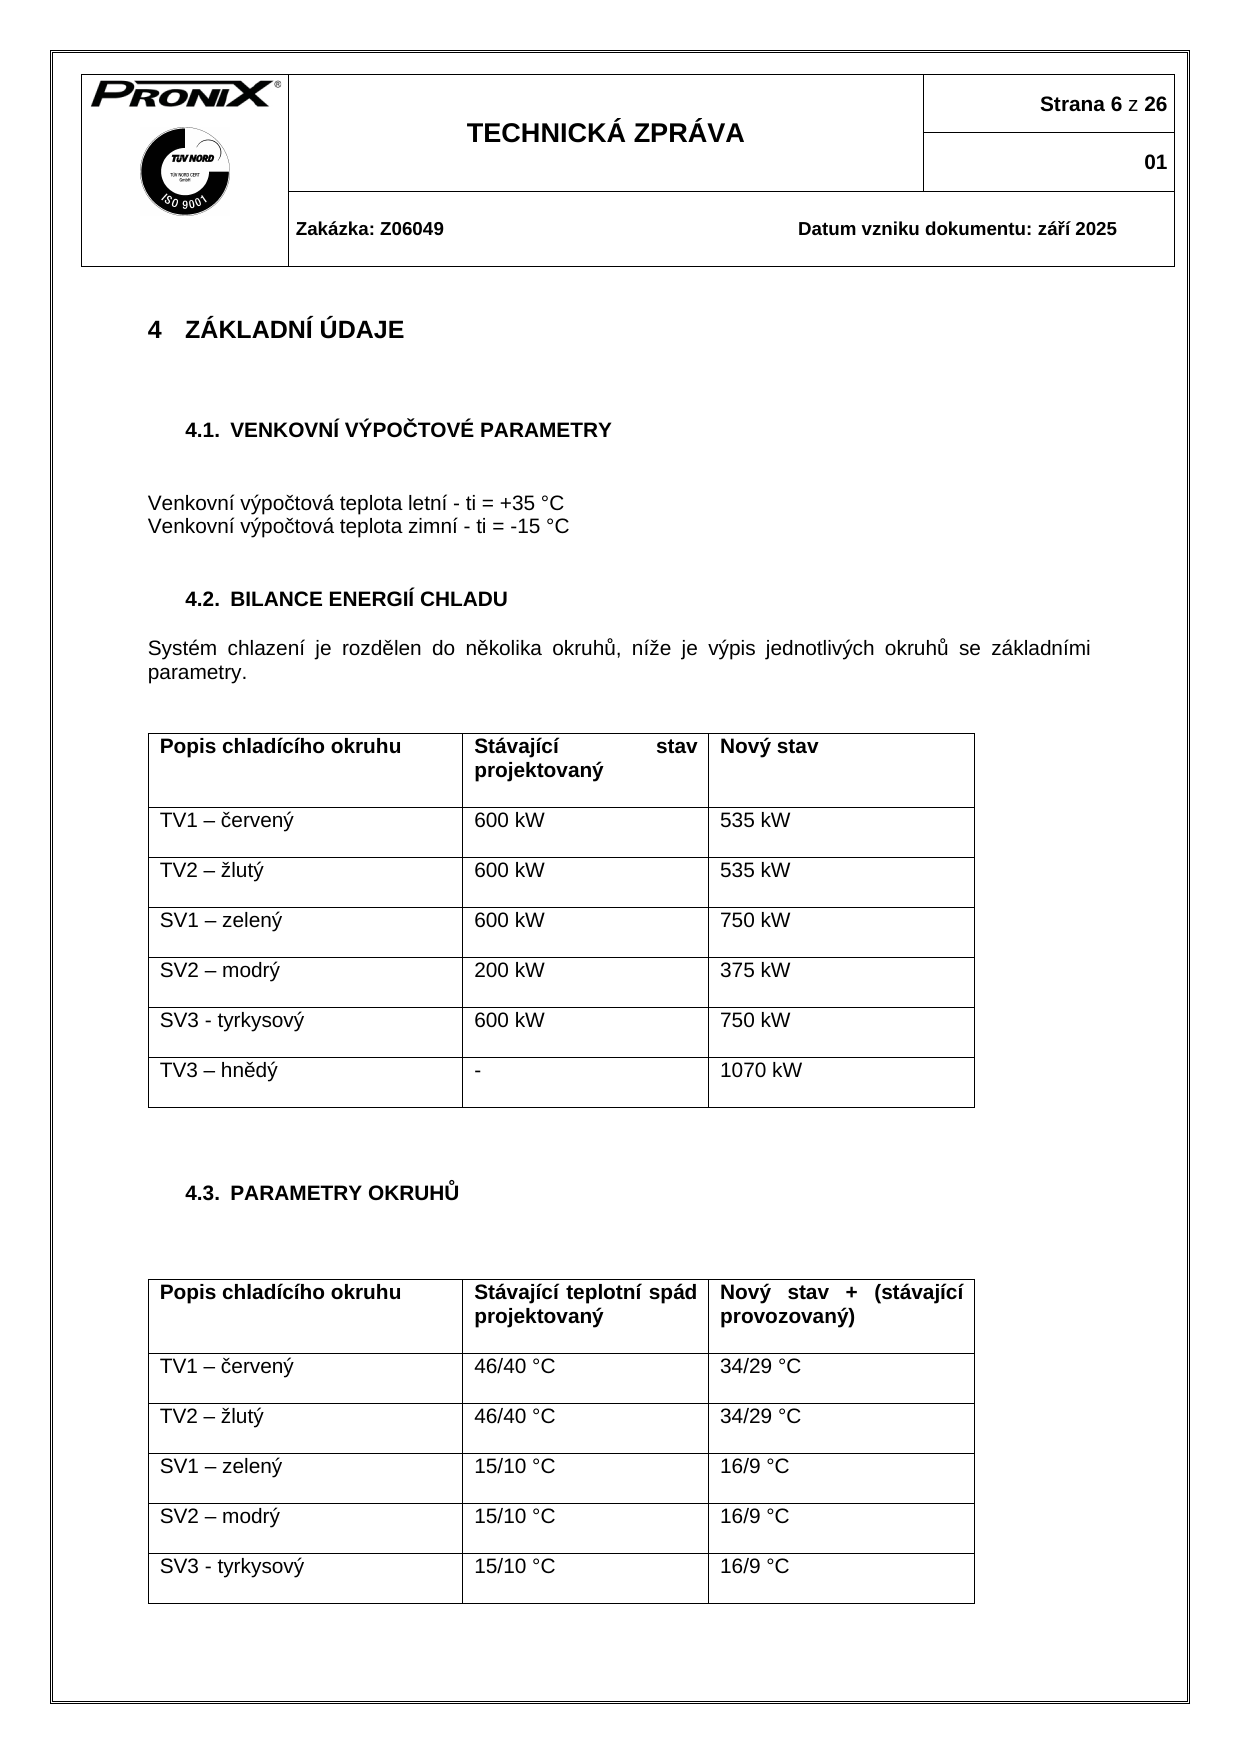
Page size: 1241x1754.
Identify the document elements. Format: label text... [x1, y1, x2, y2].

picture [140, 127, 230, 216]
table_cell 15/10 °C [463, 1554, 708, 1603]
text Venkovní výpočtová teplota letní - ti = +35 °C [148, 490, 1092, 514]
table_cell 600 kW [463, 1008, 708, 1057]
table_cell 535 kW [709, 858, 974, 907]
table_cell 600 kW [463, 858, 708, 907]
table_cell 600 kW [463, 808, 708, 857]
table_cell 750 kW [709, 908, 974, 957]
table_cell TV2 – žlutý [149, 1404, 462, 1453]
table_cell SV2 – modrý [149, 958, 462, 1007]
table_header Popis chladícího okruhu [149, 1280, 462, 1353]
text Systém chlazení je rozdělen do několika okruhů, níže je výpis jednotlivých okruhů se základními parametry. [148, 636, 1092, 684]
table_header Stávající stav projektovaný [463, 734, 708, 807]
table_cell 375 kW [709, 958, 974, 1007]
table_header Nový stav + (stávající provozovaný) [709, 1280, 974, 1353]
table_header Nový stav [709, 734, 974, 807]
table_cell SV1 – zelený [149, 1454, 462, 1503]
table_cell SV3 - tyrkysový [149, 1554, 462, 1603]
table_cell 34/29 °C [709, 1404, 974, 1453]
subtitle Venkovní výpočtové parametry [185, 417, 1092, 441]
table_cell 16/9 °C [709, 1504, 974, 1553]
table_cell SV2 – modrý [149, 1504, 462, 1553]
table_cell 1070 kW [709, 1058, 974, 1107]
table_cell 200 kW [463, 958, 708, 1007]
table_cell 15/10 °C [463, 1454, 708, 1503]
table_cell 34/29 °C [709, 1354, 974, 1403]
text Venkovní výpočtová teplota zimní - ti = -15 °C [148, 514, 1092, 538]
table_cell 535 kW [709, 808, 974, 857]
picture [89, 77, 282, 109]
subtitle ZÁKLADNÍ ÚDAJE [148, 315, 1092, 343]
table_cell 46/40 °C [463, 1404, 708, 1453]
table_cell TV2 – žlutý [149, 858, 462, 907]
table_cell TV1 – červený [149, 1354, 462, 1403]
table_cell 15/10 °C [463, 1504, 708, 1553]
table_cell 600 kW [463, 908, 708, 957]
table_header Stávající teplotní spád projektovaný [463, 1280, 708, 1353]
table_cell TV3 – hnědý [149, 1058, 462, 1107]
table_cell - [463, 1058, 708, 1107]
subtitle Bilance energií chladu [185, 587, 1092, 611]
table_cell SV3 - tyrkysový [149, 1008, 462, 1057]
table_cell 750 kW [709, 1008, 974, 1057]
table_cell 16/9 °C [709, 1454, 974, 1503]
table_cell SV1 – zelený [149, 908, 462, 957]
subtitle Parametry okruhů [185, 1181, 1092, 1205]
table_cell TV1 – červený [149, 808, 462, 857]
table_cell 16/9 °C [709, 1554, 974, 1603]
table_header Popis chladícího okruhu [149, 734, 462, 807]
table_cell 46/40 °C [463, 1354, 708, 1403]
